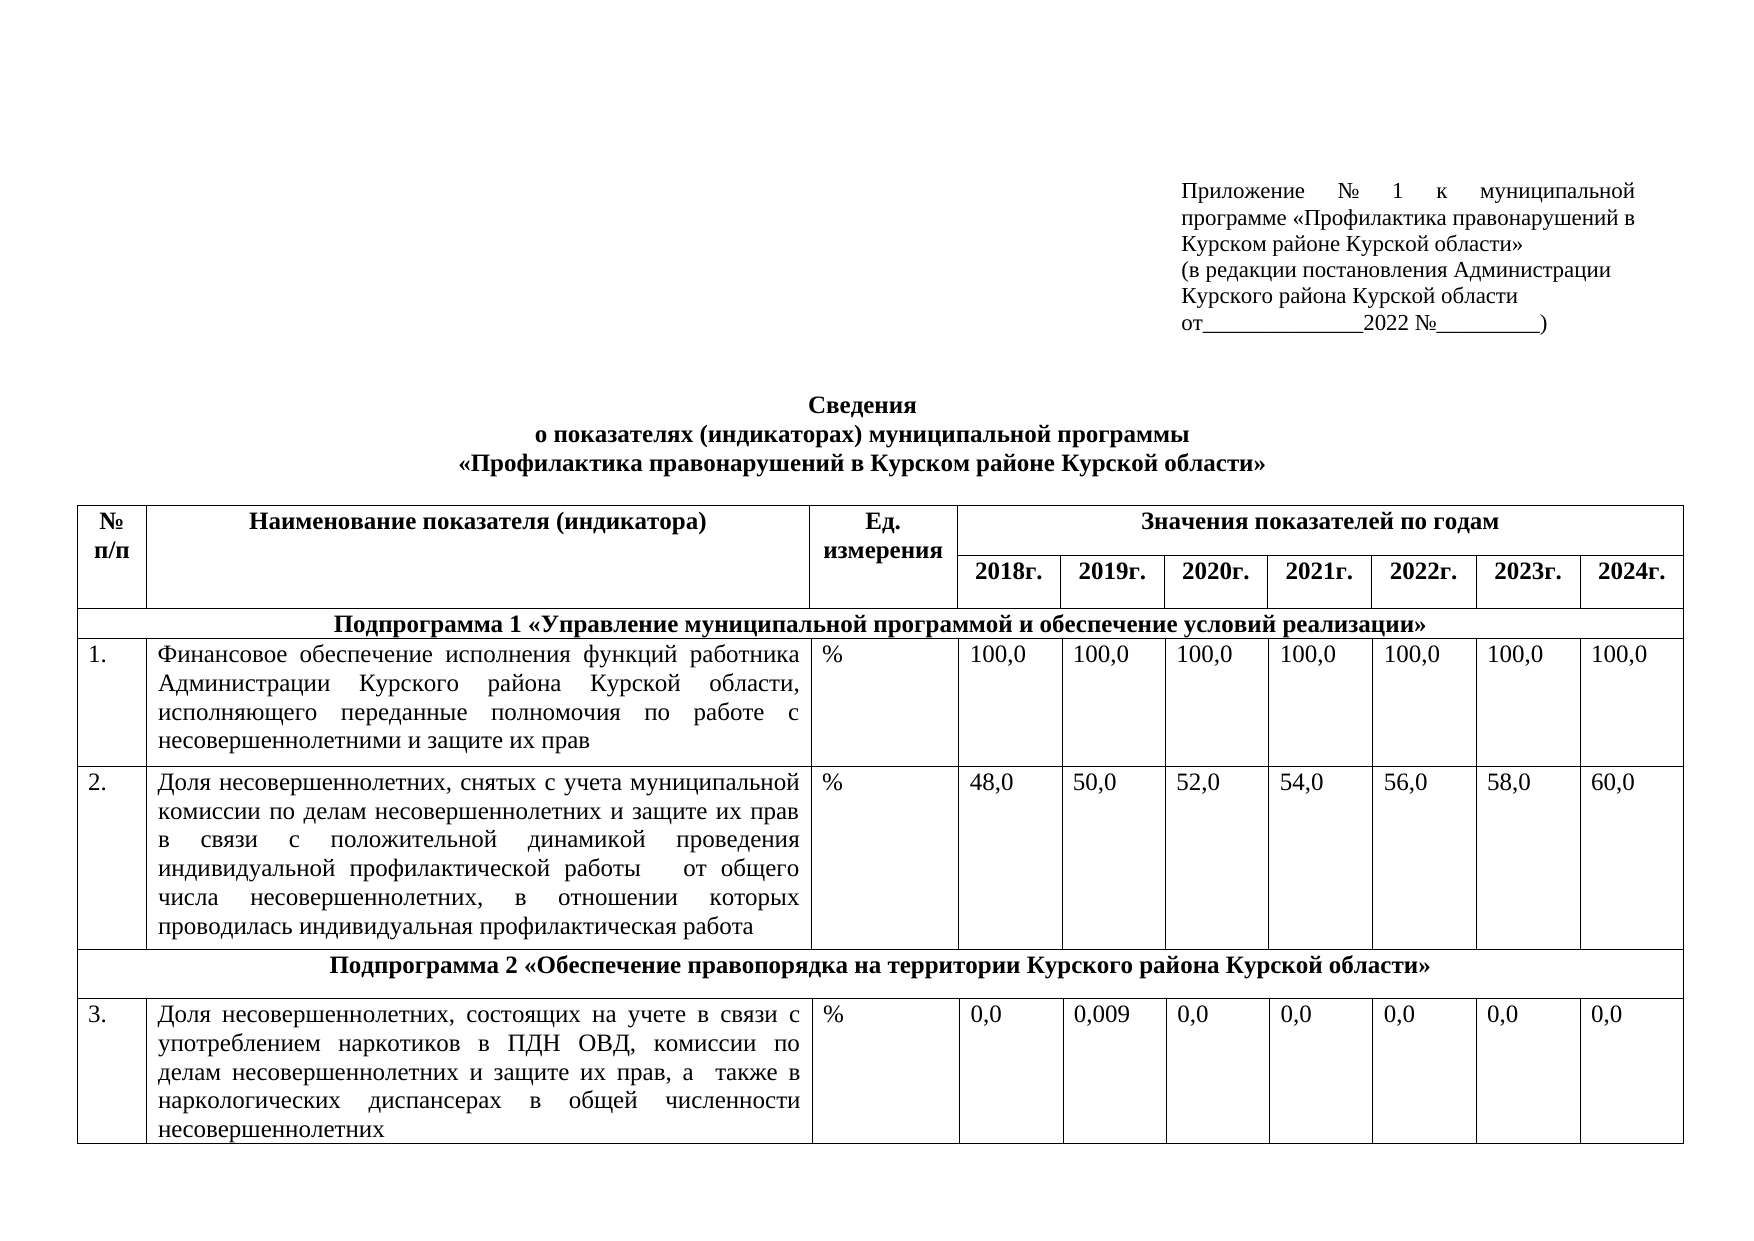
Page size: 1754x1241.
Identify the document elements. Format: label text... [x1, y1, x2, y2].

table_cell Доля несовершеннолетних, снятых с учета муниципальной комиссии по делам несовершеннолетних и защите их прав в связи с положительной динамикой проведения индивидуальной профилактической работы от общего числа несовершеннолетних, в отношении которых проводилась индивидуальная профилактическая работа [147, 767, 811, 949]
text от______________2022 №_________) [1181, 309, 1636, 335]
table_cell Доля несовершеннолетних, состоящих на учете в связи с употреблением наркотиков в ПДН ОВД, комиссии по делам несовершеннолетних и защите их прав, а также в наркологических диспансерах в общей численности несовершеннолетних [147, 999, 812, 1143]
table_cell 0,0 [1270, 999, 1372, 1143]
table_cell 58,0 [1477, 767, 1580, 949]
table_cell 100,0 [1477, 639, 1580, 766]
table_cell % [812, 767, 958, 949]
table_cell 2024г. [1581, 556, 1683, 608]
table_cell 54,0 [1269, 767, 1372, 949]
table_cell 0,0 [960, 999, 1063, 1143]
table_cell 100,0 [1581, 639, 1683, 766]
table_cell 2018г. [958, 556, 1060, 608]
table_cell Подпрограмма 2 «Обеспечение правопорядка на территории Курского района Курской области» [78, 950, 1683, 998]
table_cell 1. [78, 639, 146, 766]
table_cell 0,0 [1477, 999, 1580, 1143]
text «Профилактика правонарушений в Курском районе Курской области» [88, 448, 1636, 477]
table_cell 0,009 [1064, 999, 1166, 1143]
table_header Наименование показателя (индикатора) [147, 506, 809, 608]
table_cell % [812, 639, 958, 766]
text Приложение № 1 к муниципальной программе «Профилактика правонарушений в Курском районе Курской области» [1181, 177, 1636, 256]
table_cell 100,0 [1166, 639, 1268, 766]
table_cell 2020г. [1165, 556, 1267, 608]
table_header Значения показателей по годам [958, 506, 1683, 555]
table_cell 52,0 [1166, 767, 1268, 949]
table_cell 0,0 [1373, 999, 1476, 1143]
table_cell 56,0 [1373, 767, 1476, 949]
text (в редакции постановления Администрации [1181, 256, 1636, 283]
table_cell 60,0 [1581, 767, 1683, 949]
table_cell 100,0 [1373, 639, 1476, 766]
table_cell 100,0 [1269, 639, 1372, 766]
table_cell Финансовое обеспечение исполнения функций работника Администрации Курского района Курской области, исполняющего переданные полномочия по работе с несовершеннолетними и защите их прав [147, 639, 811, 766]
table_cell 50,0 [1063, 767, 1165, 949]
text о показателях (индикаторах) муниципальной программы [88, 419, 1636, 448]
table_cell 2. [78, 767, 146, 949]
table_cell 48,0 [959, 767, 1062, 949]
table_cell Подпрограмма 1 «Управление муниципальной программой и обеспечение условий реализации» [78, 609, 1683, 638]
table_cell % [813, 999, 959, 1143]
table_cell 2022г. [1372, 556, 1476, 608]
table_header Ед. измерения [810, 506, 957, 608]
table_cell 2019г. [1061, 556, 1164, 608]
text Сведения [88, 390, 1636, 419]
table_header № п/п [78, 506, 146, 608]
table_cell 3. [78, 999, 146, 1143]
table_cell 2021г. [1268, 556, 1371, 608]
table_cell 100,0 [959, 639, 1062, 766]
table_cell 0,0 [1167, 999, 1269, 1143]
table_cell 100,0 [1063, 639, 1165, 766]
text Курского района Курской области [1181, 283, 1636, 309]
table_cell 2023г. [1477, 556, 1580, 608]
table_cell 0,0 [1581, 999, 1683, 1143]
